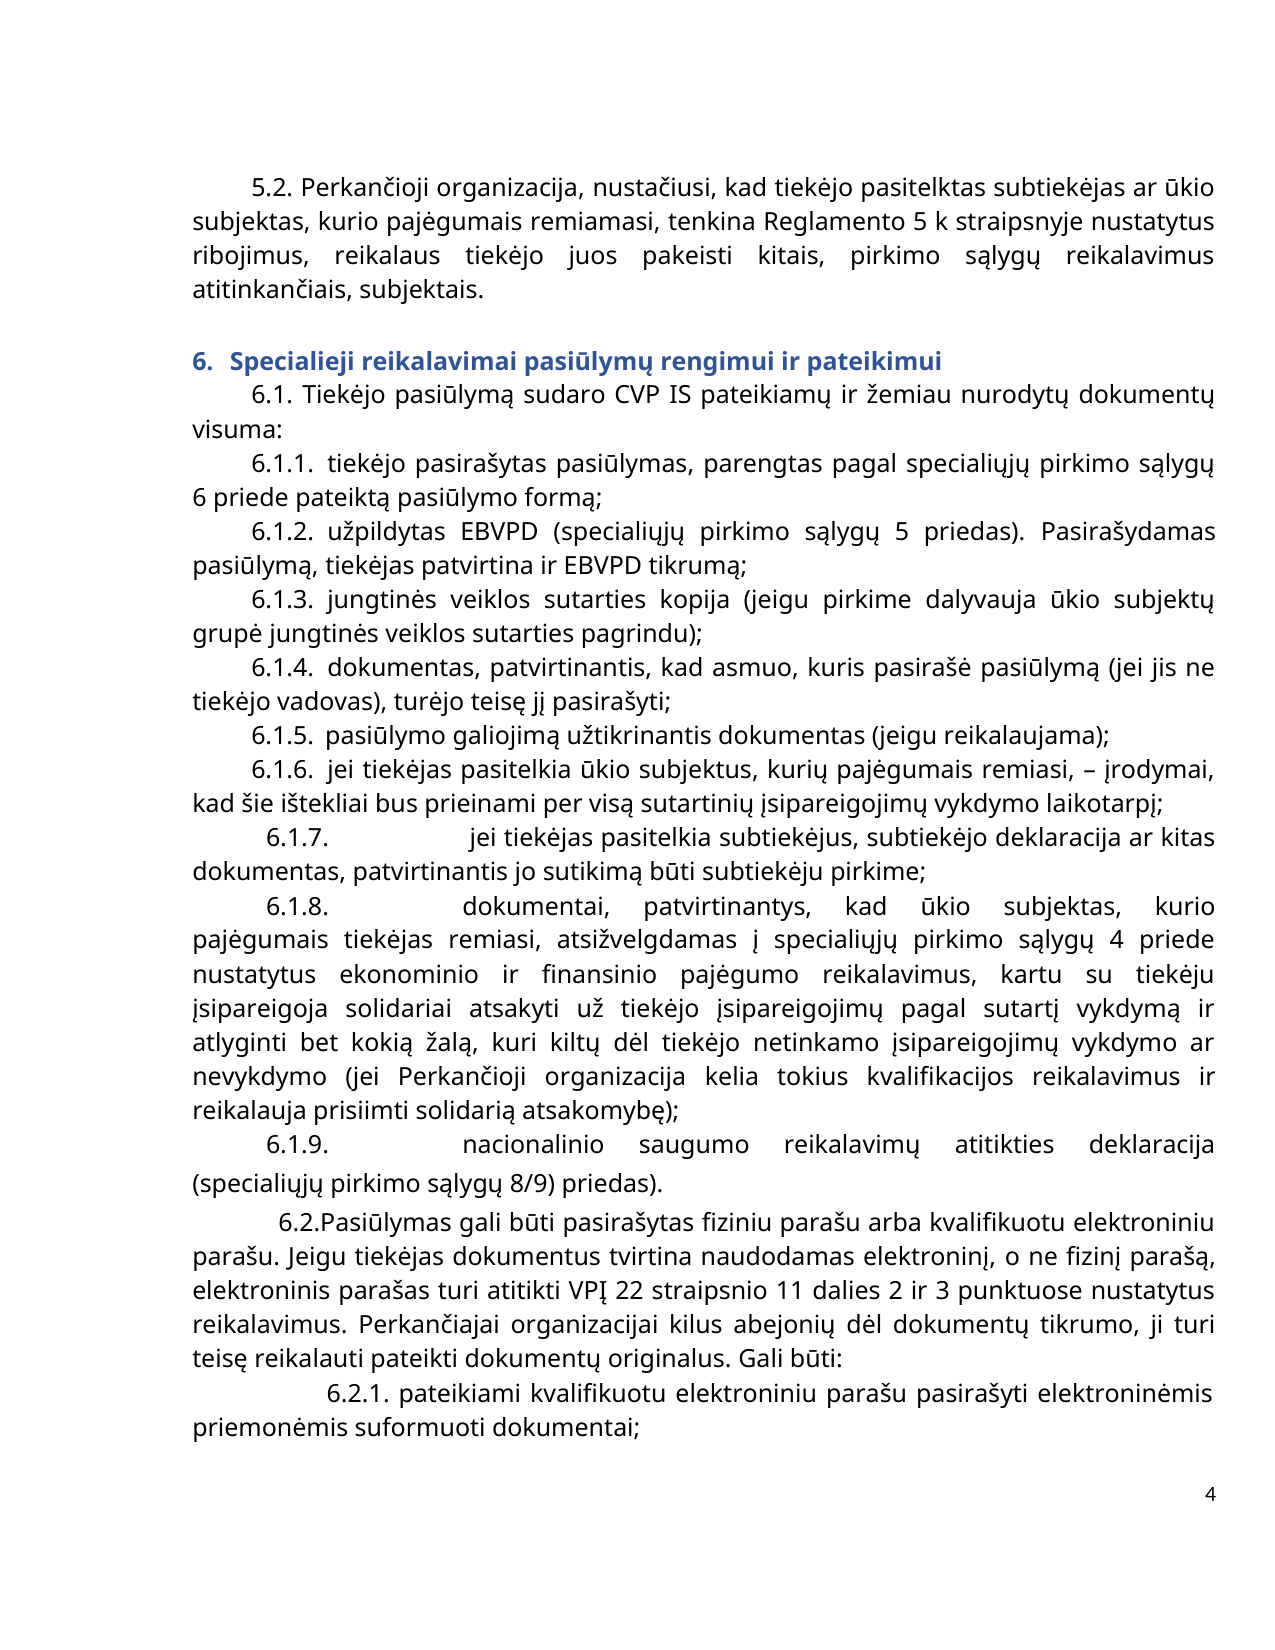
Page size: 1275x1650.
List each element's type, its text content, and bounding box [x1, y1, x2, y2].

list jungtinės veiklos sutarties kopija (jeigu pirkime dalyvauja ūkio subjektų grupė jungtinės veiklos sutarties pagrindu); [192, 582, 1216, 650]
list tiekėjo pasirašytas pasiūlymas, parengtas pagal specialiųjų pirkimo sąlygų 6 priede pateiktą pasiūlymo formą; [192, 445, 1216, 513]
list dokumentai, patvirtinantys, kad ūkio subjektas, kurio pajėgumais tiekėjas remiasi, atsižvelgdamas į specialiųjų pirkimo sąlygų 4 priede nustatytus ekonominio ir finansinio pajėgumo reikalavimus, kartu su tiekėju įsipareigoja solidariai atsakyti už tiekėjo įsipareigojimų pagal sutartį vykdymą ir atlyginti bet kokią žalą, kuri kiltų dėl tiekėjo netinkamo įsipareigojimų vykdymo ar nevykdymo (jei Perkančioji organizacija kelia tokius kvalifikacijos reikalavimus ir reikalauja prisiimti solidarią atsakomybę); [192, 888, 1216, 1127]
text 6.2.1. pateikiami kvalifikuotu elektroniniu parašu pasirašyti elektroninėmis priemonėmis suformuoti dokumentai; [192, 1375, 1216, 1443]
list jei tiekėjas pasitelkia subtiekėjus, subtiekėjo deklaracija ar kitas dokumentas, patvirtinantis jo sutikimą būti subtiekėju pirkime; [192, 820, 1216, 888]
list dokumentas, patvirtinantis, kad asmuo, kuris pasirašė pasiūlymą (jei jis ne tiekėjo vadovas), turėjo teisę jį pasirašyti; [192, 650, 1216, 718]
text 5.2. Perkančioji organizacija, nustačiusi, kad tiekėjo pasitelktas subtiekėjas ar ūkio subjektas, kurio pajėgumais remiamasi, tenkina Reglamento 5 k straipsnyje nustatytus ribojimus, reikalaus tiekėjo juos pakeisti kitais, pirkimo sąlygų reikalavimus atitinkančiais, subjektais. [192, 169, 1216, 306]
text 6.1. Tiekėjo pasiūlymą sudaro CVP IS pateikiamų ir žemiau nurodytų dokumentų visuma: [192, 377, 1216, 445]
list pasiūlymo galiojimą užtikrinantis dokumentas (jeigu reikalaujama); [251, 718, 1216, 752]
list užpildytas EBVPD (specialiųjų pirkimo sąlygų 5 priedas). Pasirašydamas pasiūlymą, tiekėjas patvirtina ir EBVPD tikrumą; [192, 513, 1216, 582]
text 6.2.Pasiūlymas gali būti pasirašytas fiziniu parašu arba kvalifikuotu elektroniniu parašu. Jeigu tiekėjas dokumentus tvirtina naudodamas elektroninį, o ne fizinį parašą, elektroninis parašas turi atitikti VPĮ 22 straipsnio 11 dalies 2 ir 3 punktuose nustatytus reikalavimus. Perkančiajai organizacijai kilus abejonių dėl dokumentų tikrumo, ji turi teisę reikalauti pateikti dokumentų originalus. Gali būti: [192, 1205, 1216, 1375]
list jei tiekėjas pasitelkia ūkio subjektus, kurių pajėgumais remiasi, – įrodymai, kad šie ištekliai bus prieinami per visą sutartinių įsipareigojimų vykdymo laikotarpį; [192, 752, 1216, 820]
subtitle Specialieji reikalavimai pasiūlymų rengimui ir pateikimui [192, 343, 1216, 377]
list nacionalinio saugumo reikalavimų atitikties deklaracija (specialiųjų pirkimo sąlygų 8/9) priedas). [192, 1127, 1216, 1200]
